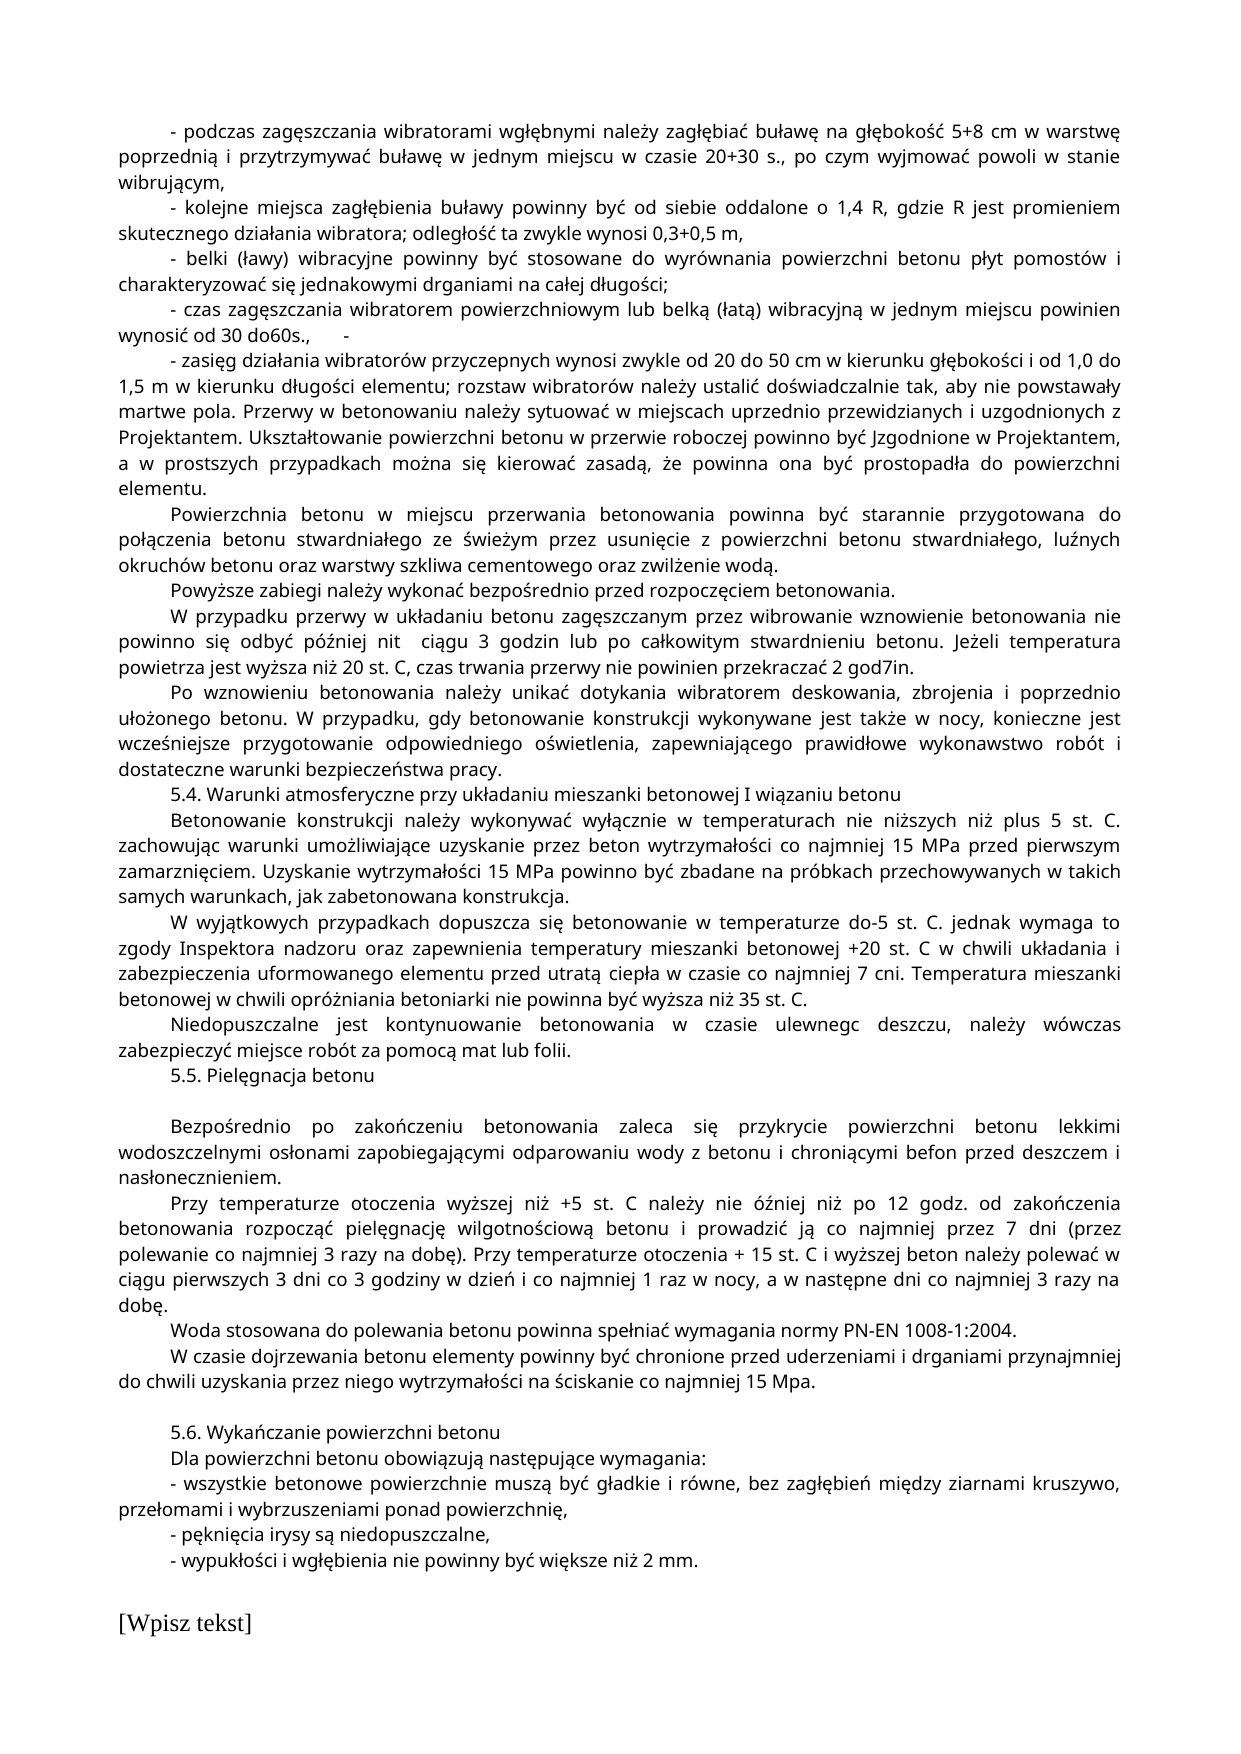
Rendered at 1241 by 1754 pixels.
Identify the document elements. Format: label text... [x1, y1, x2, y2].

text 5.5. Pielęgnacja betonu [118, 1062, 1122, 1088]
text Powierzchnia betonu w miejscu przerwania betonowania powinna być starannie przygotowana do połączenia betonu stwardniałego ze świeżym przez usunięcie z powierzchni betonu stwardniałego, luźnych okruchów betonu oraz warstwy szkliwa cementowego oraz zwilżenie wodą. [118, 501, 1122, 577]
text - czas zagęszczania wibratorem powierzchniowym lub belką (łatą) wibracyjną w jednym miejscu powinien wynosić od 30 do60s., - [118, 297, 1122, 348]
text Niedopuszczalne jest kontynuowanie betonowania w czasie ulewnegc deszczu, należy wówczas zabezpieczyć miejsce robót za pomocą mat lub folii. [118, 1011, 1122, 1062]
text Bezpośrednio po zakończeniu betonowania zaleca się przykrycie powierzchni betonu lekkimi wodoszczelnymi osłonami zapobiegającymi odparowaniu wody z betonu i chroniącymi befon przed deszczem i nasłonecznieniem. [118, 1113, 1122, 1190]
text - pęknięcia irysy są niedopuszczalne, [118, 1522, 1122, 1547]
text - wypukłości i wgłębienia nie powinny być większe niż 2 mm. [118, 1547, 1122, 1573]
text - zasięg działania wibratorów przyczepnych wynosi zwykle od 20 do 50 cm w kierunku głębokości i od 1,0 do 1,5 m w kierunku długości elementu; rozstaw wibratorów należy ustalić doświadczalnie tak, aby nie powstawały martwe pola. Przerwy w betonowaniu należy sytuować w miejscach uprzednio przewidzianych i uzgodnionych z Projektantem. Ukształtowanie powierzchni betonu w przerwie roboczej powinno być Jzgodnione w Projektantem, a w prostszych przypadkach można się kierować zasadą, że powinna ona być prostopadła do powierzchni elementu. [118, 348, 1122, 501]
text - wszystkie betonowe powierzchnie muszą być gładkie i równe, bez zagłębień między ziarnami kruszywo, przełomami i wybrzuszeniami ponad powierzchnię, [118, 1471, 1122, 1522]
text Po wznowieniu betonowania należy unikać dotykania wibratorem deskowania, zbrojenia i poprzednio ułożonego betonu. W przypadku, gdy betonowanie konstrukcji wykonywane jest także w nocy, konieczne jest wcześniejsze przygotowanie odpowiedniego oświetlenia, zapewniającego prawidłowe wykonawstwo robót i dostateczne warunki bezpieczeństwa pracy. [118, 679, 1122, 782]
text Przy temperaturze otoczenia wyższej niż +5 st. C należy nie óźniej niż po 12 godz. od zakończenia betonowania rozpocząć pielęgnację wilgotnościową betonu i prowadzić ją co najmniej przez 7 dni (przez polewanie co najmniej 3 razy na dobę). Przy temperaturze otoczenia + 15 st. C i wyższej beton należy polewać w ciągu pierwszych 3 dni co 3 godziny w dzień i co najmniej 1 raz w nocy, a w następne dni co najmniej 3 razy na dobę. [118, 1190, 1122, 1318]
text Powyższe zabiegi należy wykonać bezpośrednio przed rozpoczęciem betonowania. [118, 577, 1122, 603]
text - belki (ławy) wibracyjne powinny być stosowane do wyrównania powierzchni betonu płyt pomostów i charakteryzować się jednakowymi drganiami na całej długości; [118, 246, 1122, 297]
text Woda stosowana do polewania betonu powinna spełniać wymagania normy PN-EN 1008-1:2004. [118, 1318, 1122, 1343]
text - kolejne miejsca zagłębienia buławy powinny być od siebie oddalone o 1,4 R, gdzie R jest promieniem skutecznego działania wibratora; odległość ta zwykle wynosi 0,3+0,5 m, [118, 195, 1122, 246]
text - podczas zagęszczania wibratorami wgłębnymi należy zagłębiać buławę na głębokość 5+8 cm w warstwę poprzednią i przytrzymywać buławę w jednym miejscu w czasie 20+30 s., po czym wyjmować powoli w stanie wibrującym, [118, 118, 1122, 195]
text 5.6. Wykańczanie powierzchni betonu [118, 1420, 1122, 1445]
text Dla powierzchni betonu obowiązują następujące wymagania: [118, 1445, 1122, 1471]
text W wyjątkowych przypadkach dopuszcza się betonowanie w temperaturze do-5 st. C. jednak wymaga to zgody Inspektora nadzoru oraz zapewnienia temperatury mieszanki betonowej +20 st. C w chwili układania i zabezpieczenia uformowanego elementu przed utratą ciepła w czasie co najmniej 7 cni. Temperatura mieszanki betonowej w chwili opróżniania betoniarki nie powinna być wyższa niż 35 st. C. [118, 909, 1122, 1011]
text W przypadku przerwy w układaniu betonu zagęszczanym przez wibrowanie wznowienie betonowania nie powinno się odbyć później nit ciągu 3 godzin lub po całkowitym stwardnieniu betonu. Jeżeli temperatura powietrza jest wyższa niż 20 st. C, czas trwania przerwy nie powinien przekraczać 2 god7in. [118, 603, 1122, 679]
text 5.4. Warunki atmosferyczne przy układaniu mieszanki betonowej I wiązaniu betonu [118, 782, 1122, 807]
text W czasie dojrzewania betonu elementy powinny być chronione przed uderzeniami i drganiami przynajmniej do chwili uzyskania przez niego wytrzymałości na ściskanie co najmniej 15 Mpa. [118, 1343, 1122, 1394]
text Betonowanie konstrukcji należy wykonywać wyłącznie w temperaturach nie niższych niż plus 5 st. C. zachowując warunki umożliwiające uzyskanie przez beton wytrzymałości co najmniej 15 MPa przed pierwszym zamarznięciem. Uzyskanie wytrzymałości 15 MPa powinno być zbadane na próbkach przechowywanych w takich samych warunkach, jak zabetonowana konstrukcja. [118, 807, 1122, 909]
